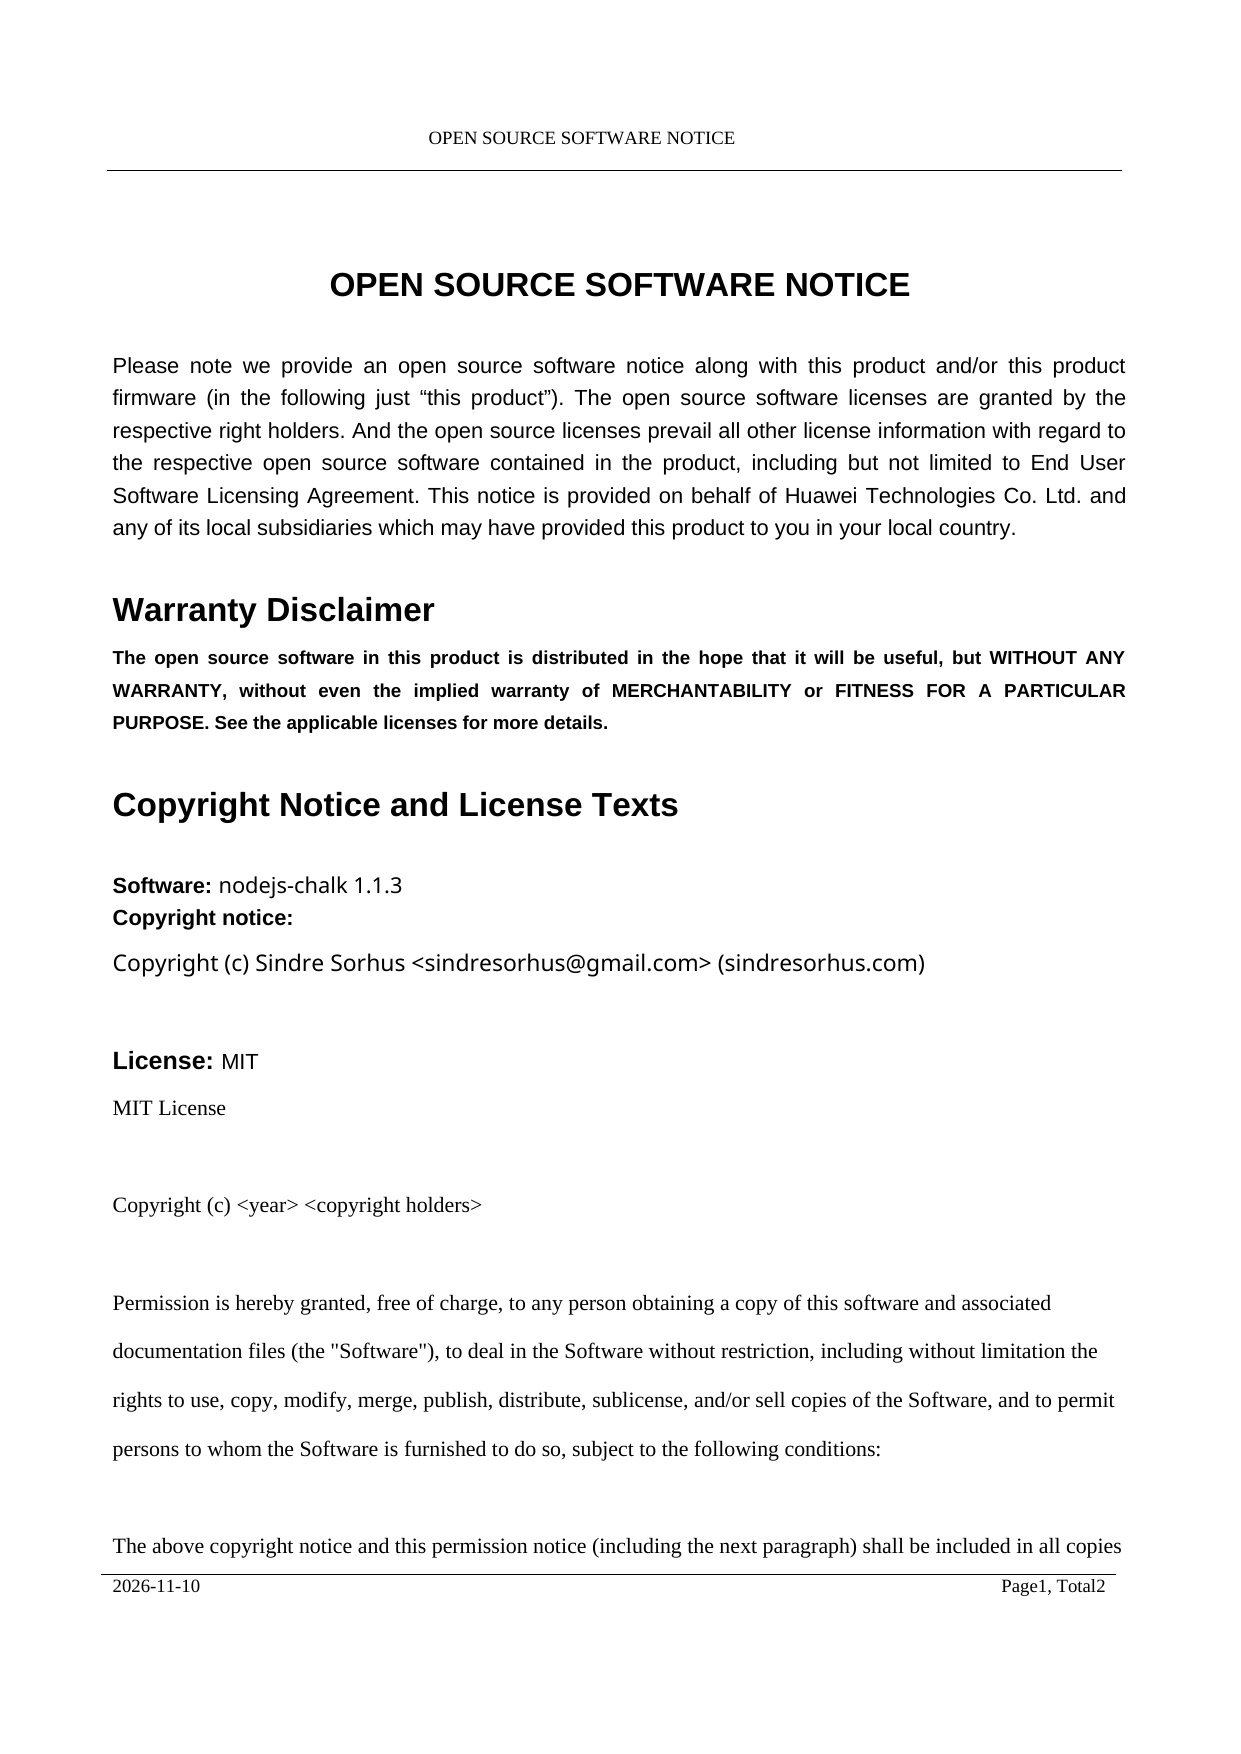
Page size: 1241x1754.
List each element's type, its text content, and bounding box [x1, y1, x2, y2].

text License: MIT [112, 1044, 1128, 1077]
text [112, 1091, 1128, 1562]
text Please note we provide an open source software notice along with this product and/or this product firmware (in the following just “this product”). The open source software licenses are granted by the respective right holders. And the open source licenses prevail all other license information with regard to the respective open source software contained in the product, including but not limited to End User Software Licensing Agreement. This notice is provided on behalf of Huawei Technologies Co. Ltd. and any of its local subsidiaries which may have provided this product to you in your local country. [112, 349, 1128, 544]
text Copyright (c) Sindre Sorhus <sindresorhus@gmail.com> (sindresorhus.com) [112, 947, 1128, 1028]
text Copyright notice: [112, 901, 1128, 934]
text The open source software in this product is distributed in the hope that it will be useful, but WITHOUT ANY WARRANTY, without even the implied warranty of MERCHANTABILITY or FITNESS FOR A PARTICULAR PURPOSE. See the applicable licenses for more details. [112, 641, 1128, 739]
text OPEN SOURCE SOFTWARE NOTICE [112, 251, 1128, 316]
text Software: nodejs-chalk 1.1.3 [112, 869, 1128, 901]
text Copyright Notice and License Texts [112, 771, 1128, 836]
text Warranty Disclaimer [112, 576, 1128, 641]
